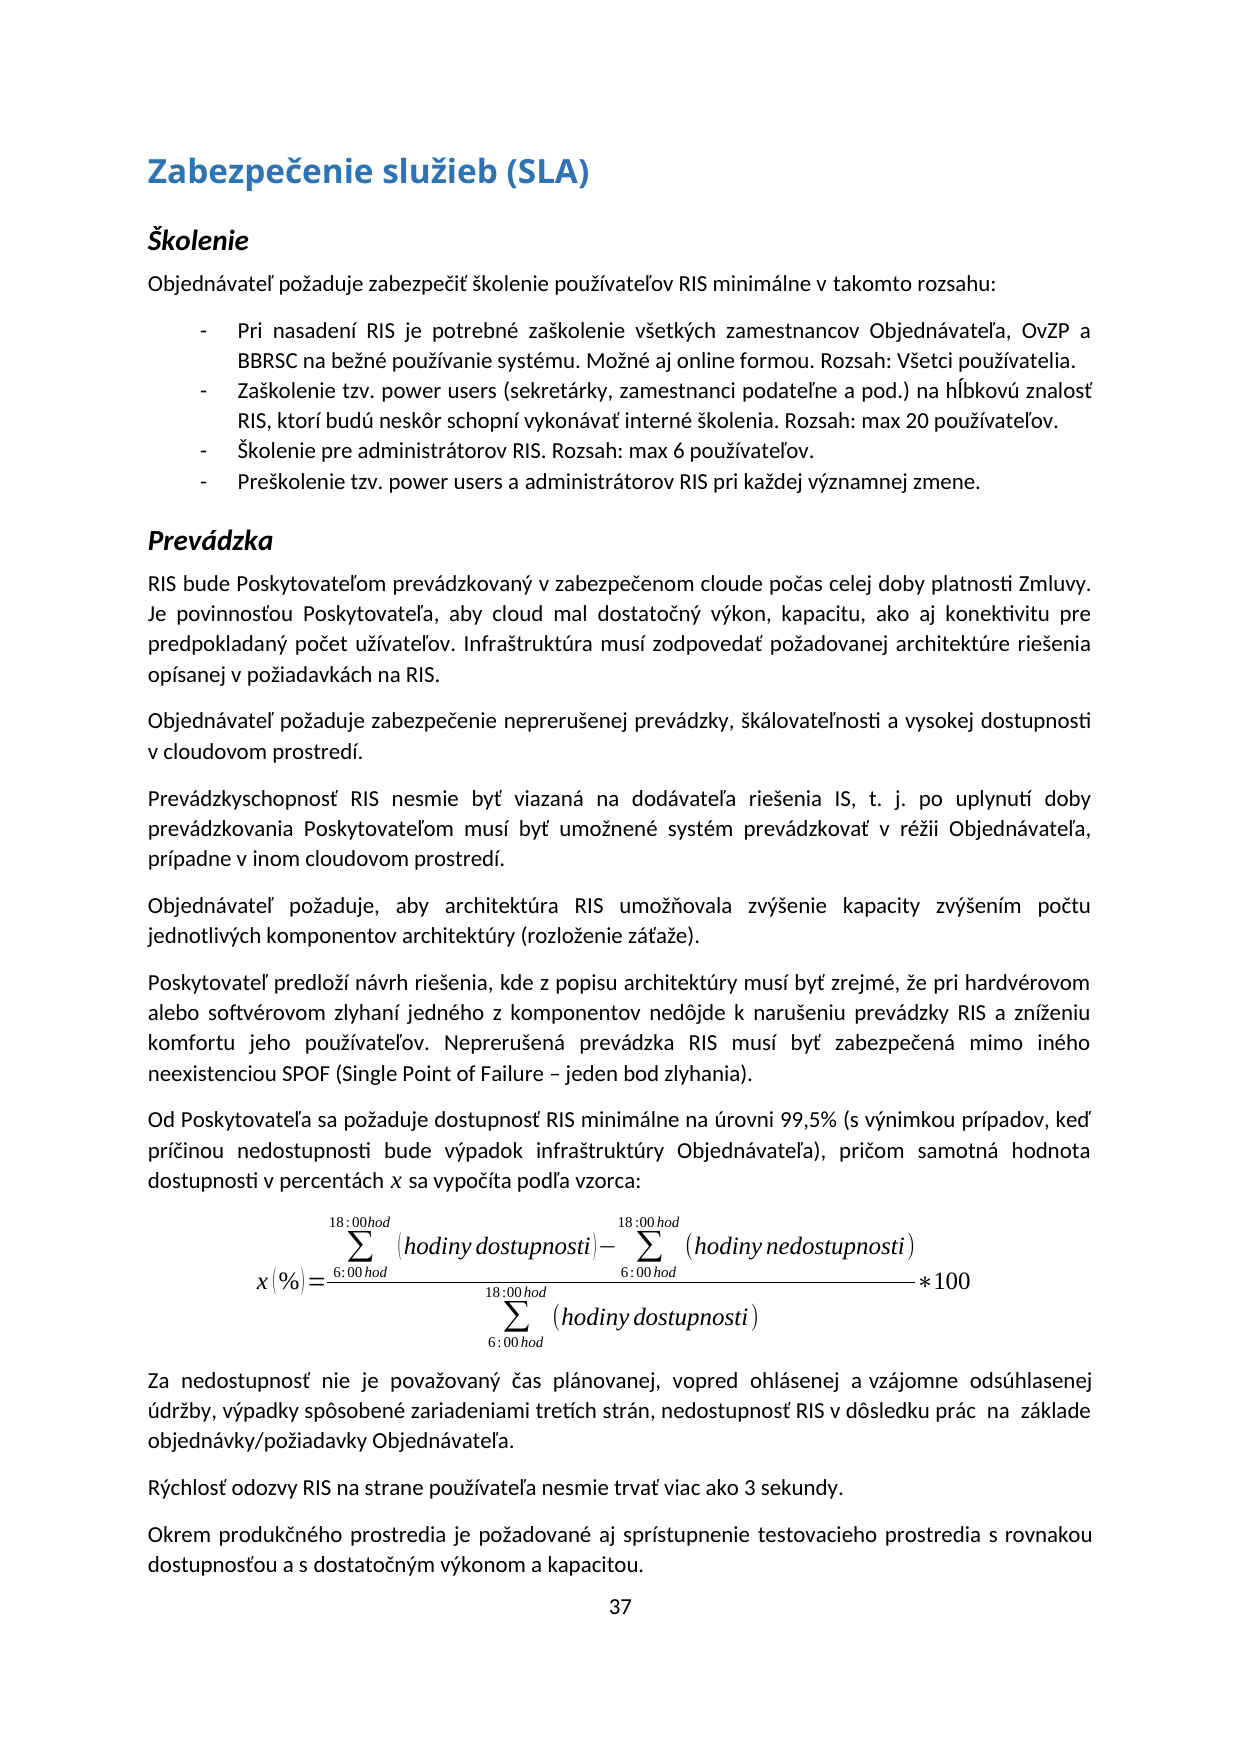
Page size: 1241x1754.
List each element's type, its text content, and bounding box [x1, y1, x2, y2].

text Objednávateľ požaduje zabezpečiť školenie používateľov RIS minimálne v takomto rozsahu: [148, 269, 1092, 297]
list Preškolenie tzv. power users a administrátorov RIS pri každej významnej zmene. [200, 467, 1092, 495]
text RIS bude Poskytovateľom prevádzkovaný v zabezpečenom cloude počas celej doby platnosti Zmluvy. Je povinnosťou Poskytovateľa, aby cloud mal dostatočný výkon, kapacitu, ako aj konektivitu pre predpokladaný počet užívateľov. Infraštruktúra musí zodpovedať požadovanej architektúre riešenia opísanej v požiadavkách na RIS. [148, 569, 1092, 688]
subtitle Školenie [148, 222, 1092, 257]
text Objednávateľ požaduje zabezpečenie neprerušenej prevádzky, škálovateľnosti a vysokej dostupnosti v cloudovom prostredí. [148, 707, 1092, 765]
subtitle Prevádzka [148, 522, 1092, 558]
text Prevádzkyschopnosť RIS nesmie byť viazaná na dodávateľa riešenia IS, t. j. po uplynutí doby prevádzkovania Poskytovateľom musí byť umožnené systém prevádzkovať v réžii Objednávateľa, prípadne v inom cloudovom prostredí. [148, 784, 1092, 872]
list Školenie pre administrátorov RIS. Rozsah: max 6 používateľov. [200, 437, 1092, 464]
text Objednávateľ požaduje, aby architektúra RIS umožňovala zvýšenie kapacity zvýšením počtu jednotlivých komponentov architektúry (rozloženie záťaže). [148, 891, 1092, 949]
text Poskytovateľ predloží návrh riešenia, kde z popisu architektúry musí byť zrejmé, že pri hardvérovom alebo softvérovom zlyhaní jedného z komponentov nedôjde k narušeniu prevádzky RIS a zníženiu komfortu jeho používateľov. Neprerušená prevádzka RIS musí byť zabezpečená mimo iného neexistenciou SPOF (Single Point of Failure – jeden bod zlyhania). [148, 968, 1092, 1087]
subtitle Zabezpečenie služieb (SLA) [148, 148, 1092, 193]
text Okrem produkčného prostredia je požadované aj sprístupnenie testovacieho prostredia s rovnakou dostupnosťou a s dostatočným výkonom a kapacitou. [148, 1520, 1092, 1578]
text Rýchlosť odozvy RIS na strane používateľa nesmie trvať viac ako 3 sekundy. [148, 1473, 1092, 1501]
text Za nedostupnosť nie je považovaný čas plánovanej, vopred ohlásenej a vzájomne odsúhlasenej údržby, výpadky spôsobené zariadeniami tretích strán, nedostupnosť RIS v dôsledku prác na základe objednávky/požiadavky Objednávateľa. [148, 1366, 1092, 1454]
text Od Poskytovateľa sa požaduje dostupnosť RIS minimálne na úrovni 99,5% (s výnimkou prípadov, keď príčinou nedostupnosti bude výpadok infraštruktúry Objednávateľa), pričom samotná hodnota dostupnosti v percentách sa vypočíta podľa vzorca: [148, 1106, 1092, 1194]
list Pri nasadení RIS je potrebné zaškolenie všetkých zamestnancov Objednávateľa, OvZP a BBRSC na bežné používanie systému. Možné aj online formou. Rozsah: Všetci používatelia. [200, 316, 1092, 374]
list Zaškolenie tzv. power users (sekretárky, zamestnanci podateľne a pod.) na hĺbkovú znalosť RIS, ktorí budú neskôr schopní vykonávať interné školenia. Rozsah: max 20 používateľov. [200, 376, 1092, 434]
